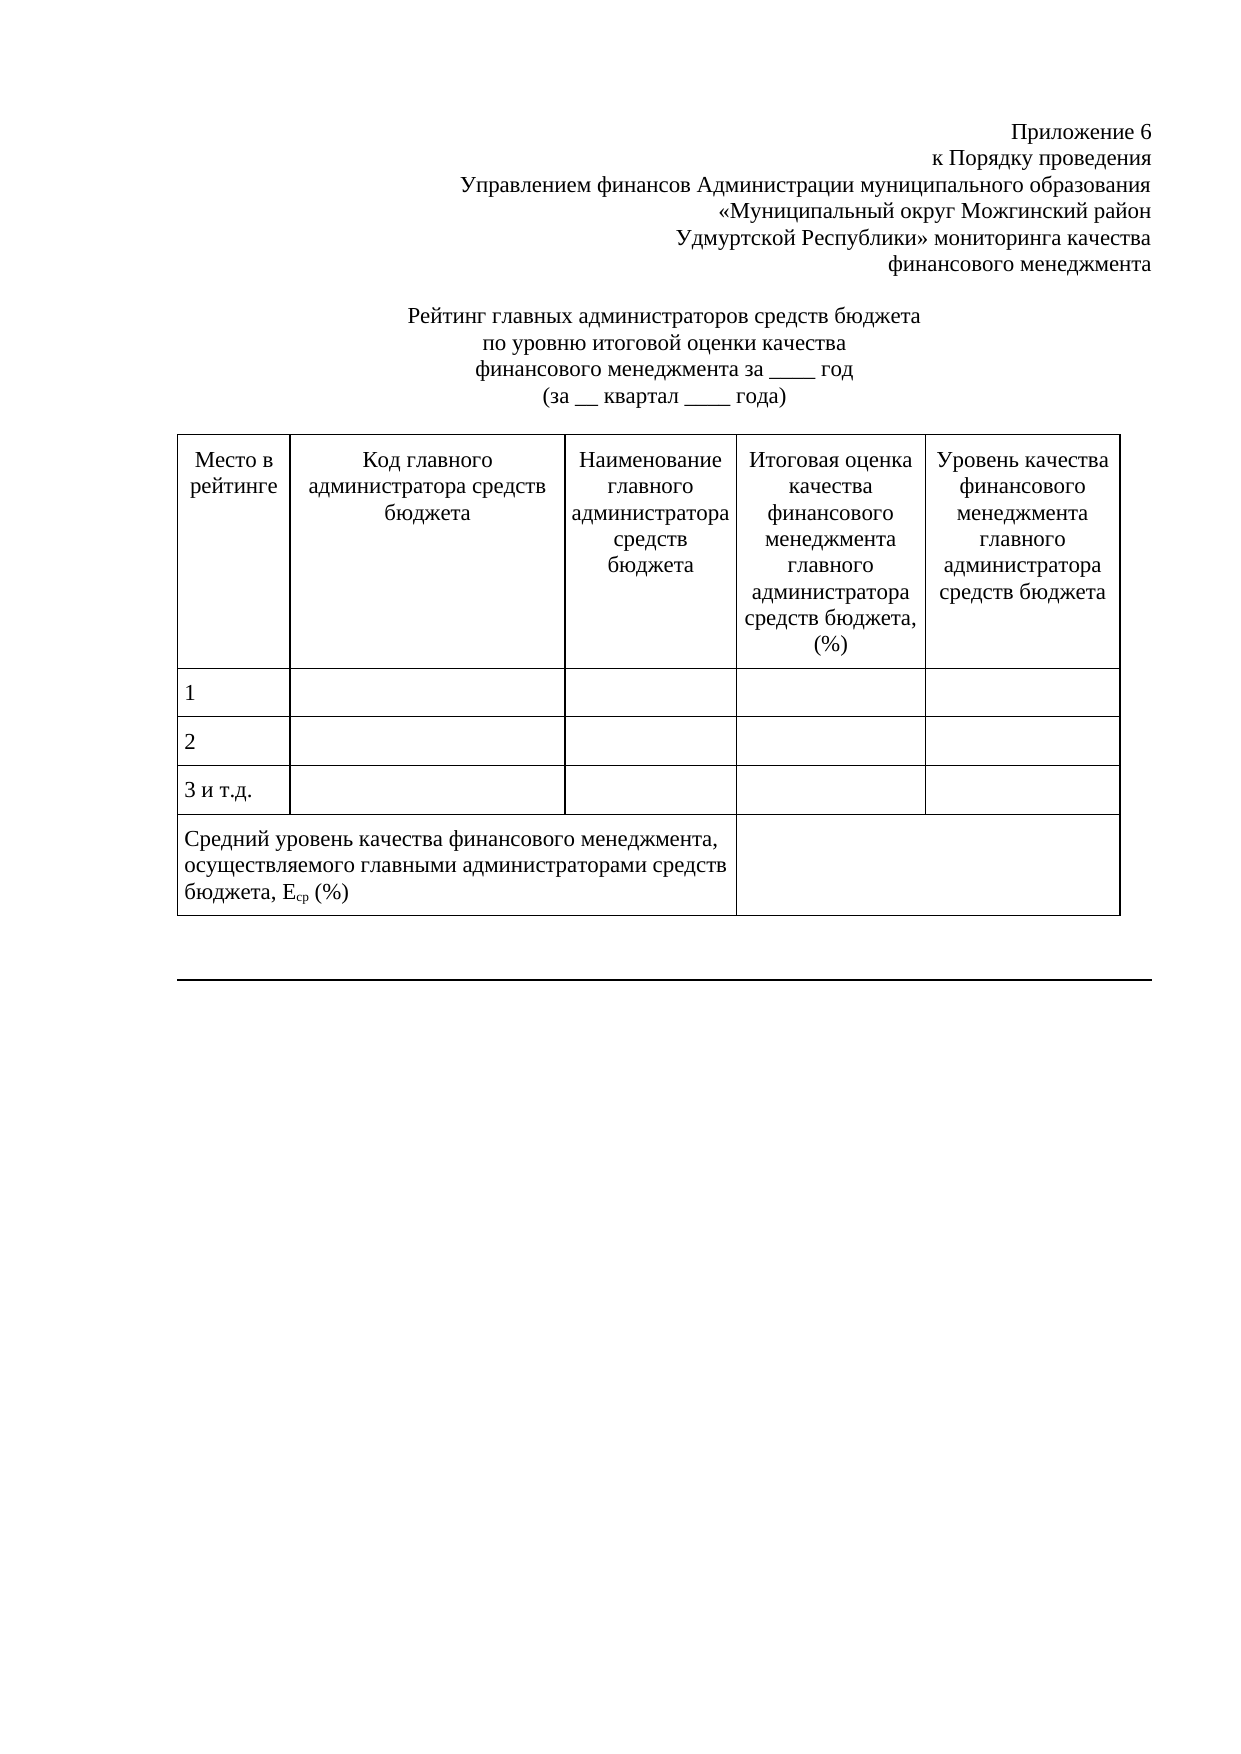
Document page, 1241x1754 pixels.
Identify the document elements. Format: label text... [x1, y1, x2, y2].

table_header Место в рейтинге [178, 435, 289, 667]
table_cell [737, 766, 925, 813]
table_cell [291, 766, 564, 813]
text Управлением финансов Администрации муниципального образования [177, 171, 1152, 197]
table_cell [291, 669, 564, 716]
table_header Наименование главного администратора средств бюджета [566, 435, 736, 667]
text к Порядку проведения [177, 144, 1152, 171]
table_header Код главного администратора средств бюджета [291, 435, 564, 667]
table_cell [737, 717, 925, 765]
table_cell [926, 766, 1119, 813]
text (за __ квартал ____ года) [177, 382, 1152, 408]
text финансового менеджмента за ____ год [177, 355, 1152, 382]
table_cell [291, 717, 564, 765]
table_cell 1 [178, 669, 289, 716]
table_cell [566, 766, 736, 813]
table_cell 3 и т.д. [178, 766, 289, 813]
table_header Итоговая оценка качества финансового менеджмента главного администратора средств бюджета, (%) [737, 435, 925, 667]
table_cell [566, 717, 736, 765]
text Приложение 6 [177, 118, 1152, 144]
table_cell Средний уровень качества финансового менеджмента, осуществляемого главными администраторами средств бюджета, Еср (%) [178, 815, 736, 915]
text «Муниципальный округ Можгинский район [177, 197, 1152, 223]
text Удмуртской Республики» мониторинга качества [177, 223, 1152, 250]
text Рейтинг главных администраторов средств бюджета [177, 303, 1152, 329]
table_cell 2 [178, 717, 289, 765]
table_cell [737, 669, 925, 716]
table_header Уровень качества финансового менеджмента главного администратора средств бюджета [926, 435, 1119, 667]
text финансового менеджмента [177, 250, 1152, 276]
table_cell [926, 717, 1119, 765]
table_cell [737, 815, 1119, 915]
table_cell [566, 669, 736, 716]
table_cell [926, 669, 1119, 716]
text по уровню итоговой оценки качества [177, 329, 1152, 355]
